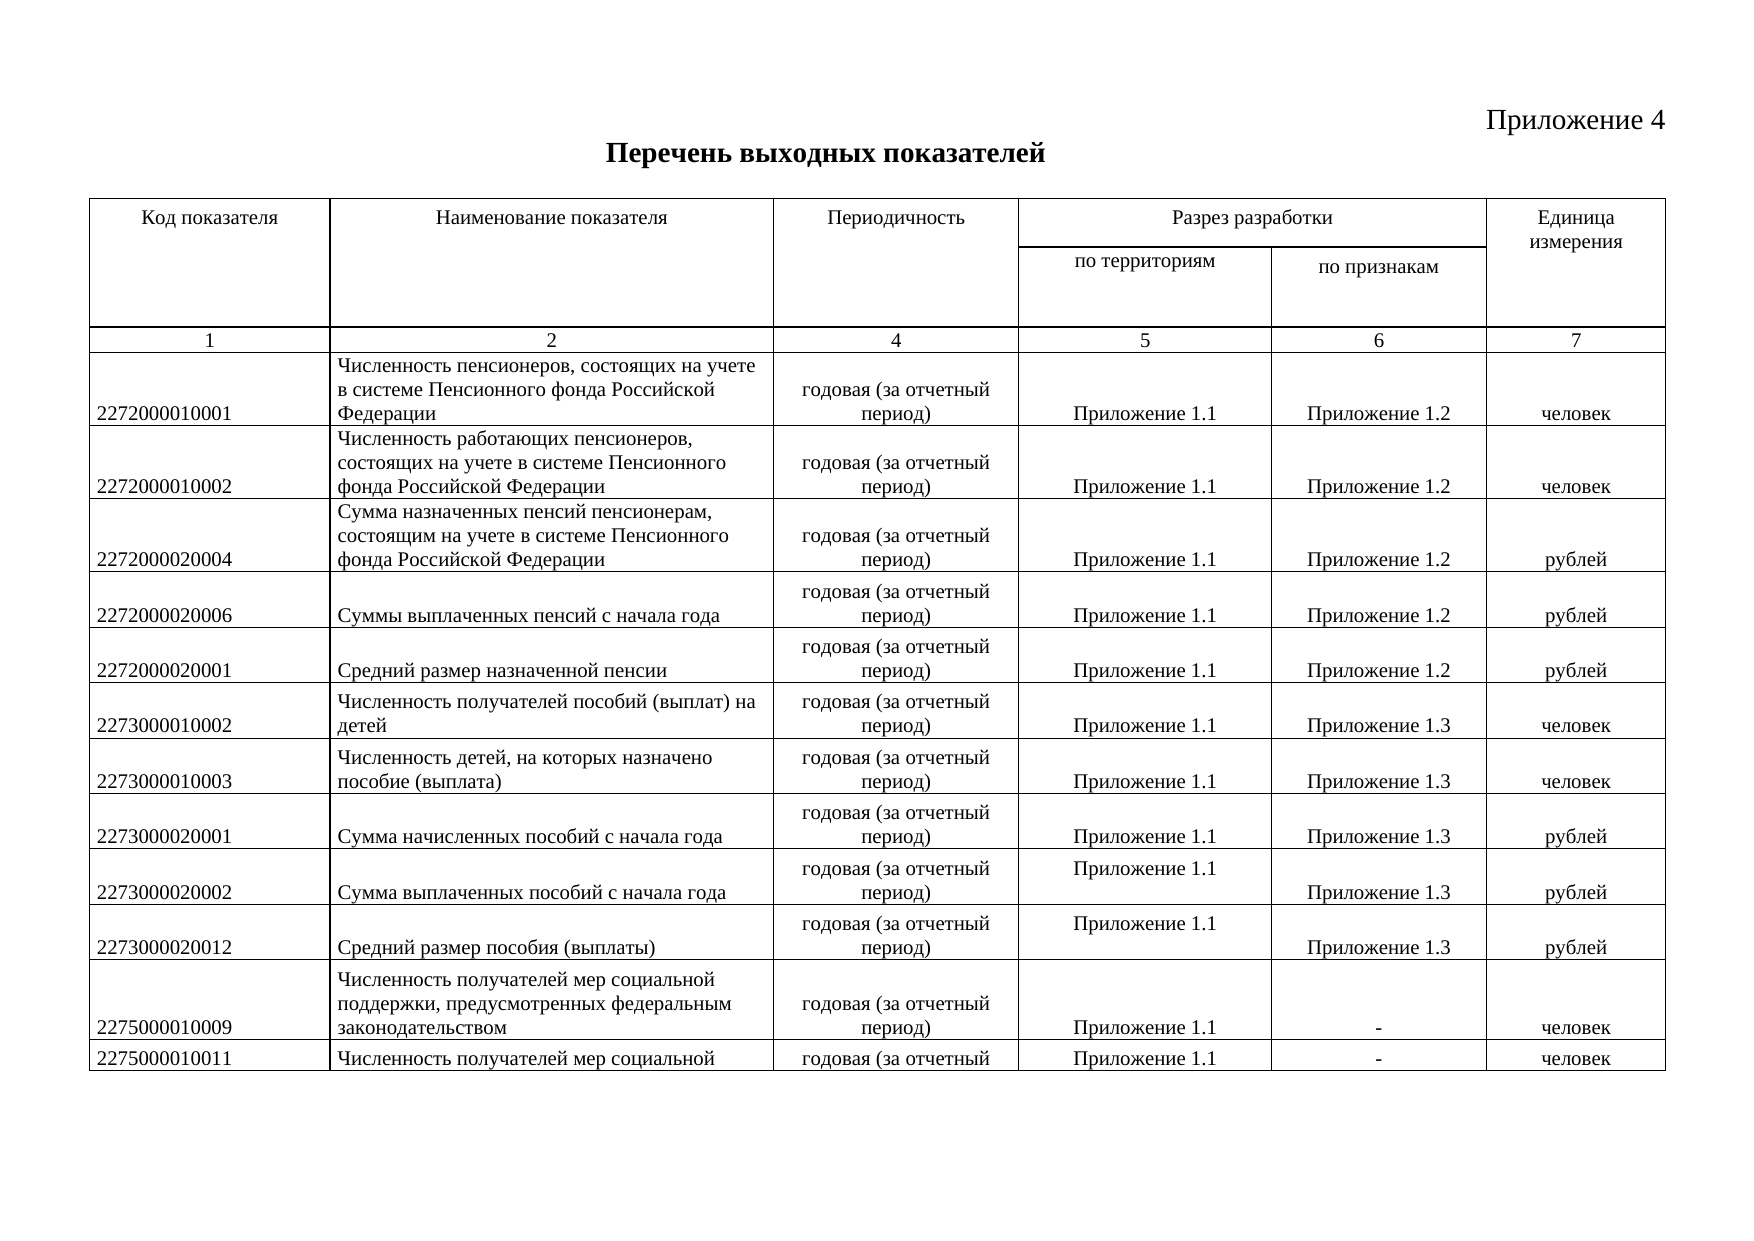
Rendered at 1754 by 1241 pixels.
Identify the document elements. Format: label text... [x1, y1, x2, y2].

table_cell годовая (за отчетный период) [774, 794, 1018, 848]
table_cell годовая (за отчетный период) [774, 628, 1018, 682]
table_cell 2273000010002 [90, 683, 329, 737]
table_cell годовая (за отчетный период) [774, 960, 1018, 1039]
table_cell Приложение 1.2 [1272, 426, 1486, 498]
table_cell 2275000010011 [90, 1040, 329, 1070]
table_cell 1 [90, 328, 329, 352]
table_cell Приложение 1.2 [1272, 353, 1486, 425]
table_cell Средний размер назначенной пенсии [331, 628, 773, 682]
table_cell Приложение 1.3 [1272, 794, 1486, 848]
table_cell Приложение 1.1 [1019, 960, 1271, 1039]
table_cell годовая (за отчетный период) [774, 849, 1018, 904]
table_cell Численность пенсионеров, состоящих на учете в системе Пенсионного фонда Российской Федерации [331, 353, 773, 425]
text Перечень выходных показателей [606, 135, 1665, 169]
table_cell Численность получателей пособий (выплат) на детей [331, 683, 773, 737]
table_cell Средний размер пособия (выплаты) [331, 905, 773, 959]
table_cell Приложение 1.1 [1019, 499, 1271, 571]
table_cell рублей [1487, 849, 1665, 904]
table_cell 2 [331, 328, 773, 352]
table_cell годовая (за отчетный период) [774, 739, 1018, 793]
table_cell Приложение 1.1 [1019, 1040, 1271, 1070]
table_cell годовая (за отчетный период) [774, 353, 1018, 425]
table_cell Приложение 1.2 [1272, 628, 1486, 682]
table_cell - [1272, 1040, 1486, 1070]
table_cell рублей [1487, 794, 1665, 848]
table_cell по территориям [1019, 248, 1271, 326]
table_cell Сумма начисленных пособий с начала года [331, 794, 773, 848]
table_cell 2272000010001 [90, 353, 329, 425]
table_cell Сумма выплаченных пособий с начала года [331, 849, 773, 904]
table_cell Численность работающих пенсионеров, состоящих на учете в системе Пенсионного фонда Российской Федерации [331, 426, 773, 498]
table_cell человек [1487, 426, 1665, 498]
table_cell годовая (за отчетный период) [774, 499, 1018, 571]
table_cell Приложение 1.1 [1019, 905, 1271, 959]
table_cell Приложение 1.2 [1272, 572, 1486, 627]
table_cell Приложение 1.3 [1272, 905, 1486, 959]
table_cell Численность детей, на которых назначено пособие (выплата) [331, 739, 773, 793]
text Приложение 4 [89, 102, 1665, 135]
table_cell годовая (за отчетный период) [774, 426, 1018, 498]
table_cell Приложение 1.2 [1272, 499, 1486, 571]
table_cell 2272000020001 [90, 628, 329, 682]
table_cell Приложение 1.1 [1019, 572, 1271, 627]
table_cell по признакам [1272, 248, 1486, 326]
table_cell рублей [1487, 572, 1665, 627]
table_cell рублей [1487, 628, 1665, 682]
table_cell 2273000020001 [90, 794, 329, 848]
table_cell Приложение 1.1 [1019, 794, 1271, 848]
table_cell 4 [774, 328, 1018, 352]
table_header Разрез разработки [1019, 199, 1486, 246]
table_cell человек [1487, 683, 1665, 737]
table_cell человек [1487, 960, 1665, 1039]
table_cell Приложение 1.1 [1019, 628, 1271, 682]
table_cell Приложение 1.1 [1019, 353, 1271, 425]
table_cell Сумма назначенных пенсий пенсионерам, состоящим на учете в системе Пенсионного фонда Российской Федерации [331, 499, 773, 571]
table_cell человек [1487, 739, 1665, 793]
table_header Периодичность [774, 199, 1018, 326]
table_cell Приложение 1.1 [1019, 739, 1271, 793]
table_cell годовая (за отчетный период) [774, 1040, 1018, 1070]
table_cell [331, 1040, 773, 1070]
table_cell Приложение 1.3 [1272, 849, 1486, 904]
table_cell Приложение 1.1 [1019, 683, 1271, 737]
table_cell человек [1487, 1040, 1665, 1070]
table_cell - [1272, 960, 1486, 1039]
table_cell 7 [1487, 328, 1665, 352]
table_cell Приложение 1.1 [1019, 426, 1271, 498]
table_cell годовая (за отчетный период) [774, 572, 1018, 627]
table_cell 2273000020002 [90, 849, 329, 904]
table_cell рублей [1487, 905, 1665, 959]
table_cell 2272000020006 [90, 572, 329, 627]
table_header Единица измерения [1487, 199, 1665, 326]
table_cell Приложение 1.3 [1272, 739, 1486, 793]
table_cell Суммы выплаченных пенсий с начала года [331, 572, 773, 627]
table_cell 2273000010003 [90, 739, 329, 793]
table_header Наименование показателя [331, 199, 773, 326]
table_cell 5 [1019, 328, 1271, 352]
table_cell Приложение 1.1 [1019, 849, 1271, 904]
table_cell Численность получателей мер социальной поддержки, предусмотренных федеральным законодательством [331, 960, 773, 1039]
table_cell годовая (за отчетный период) [774, 683, 1018, 737]
table_cell рублей [1487, 499, 1665, 571]
table_header Код показателя [90, 199, 329, 326]
table_cell 2273000020012 [90, 905, 329, 959]
table_cell человек [1487, 353, 1665, 425]
table_cell годовая (за отчетный период) [774, 905, 1018, 959]
table_cell 6 [1272, 328, 1486, 352]
table_cell 2272000010002 [90, 426, 329, 498]
table_cell Приложение 1.3 [1272, 683, 1486, 737]
table_cell 2272000020004 [90, 499, 329, 571]
table_cell 2275000010009 [90, 960, 329, 1039]
